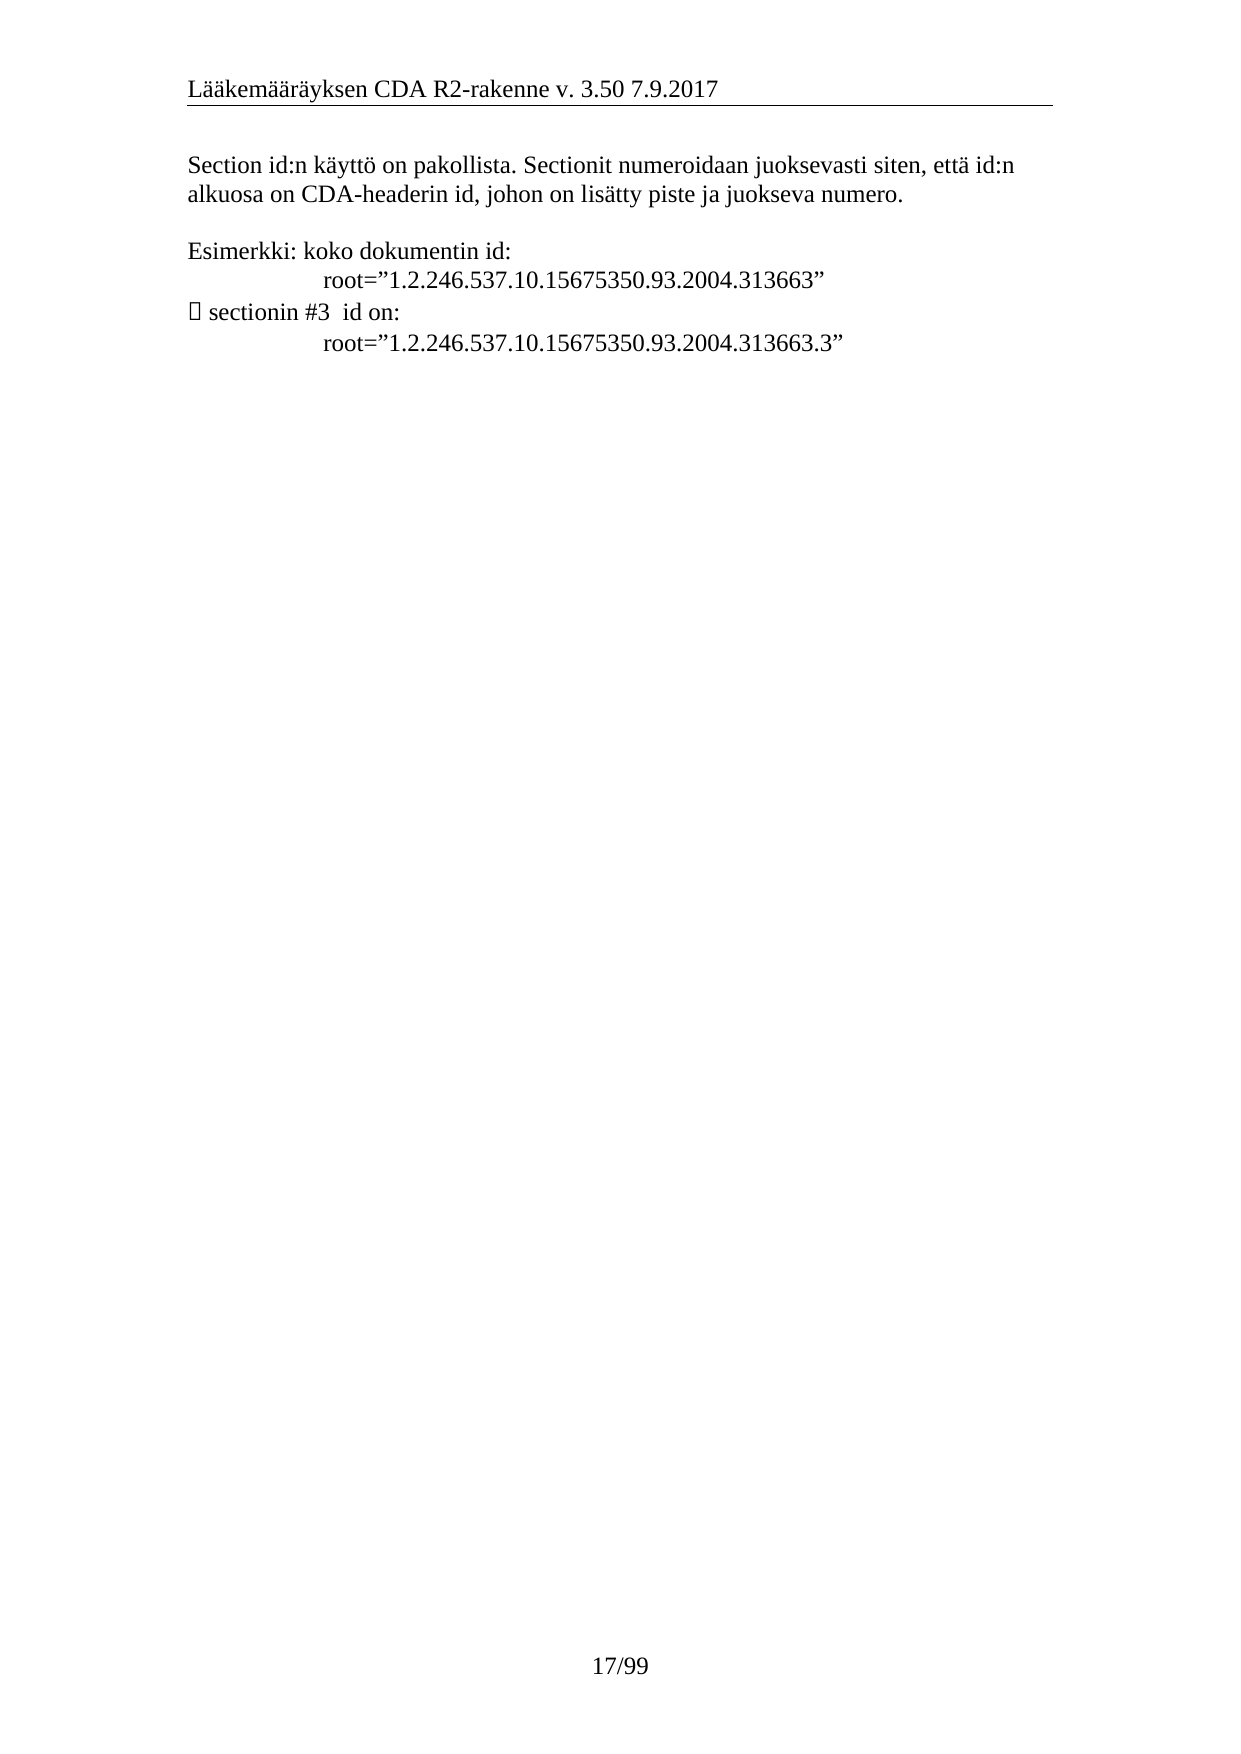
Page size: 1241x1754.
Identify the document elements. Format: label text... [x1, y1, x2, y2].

text Esimerkki: koko dokumentin id: root=”1.2.246.537.10.15675350.93.2004.313663” [187, 236, 1053, 294]
text Section id:n käyttö on pakollista. Sectionit numeroidaan juoksevasti siten, että id:n alkuosa on CDA-headerin id, johon on lisätty piste ja juokseva numero. [187, 150, 1053, 207]
text  sectionin #3 id on: root=”1.2.246.537.10.15675350.93.2004.313663.3” [187, 294, 1053, 357]
